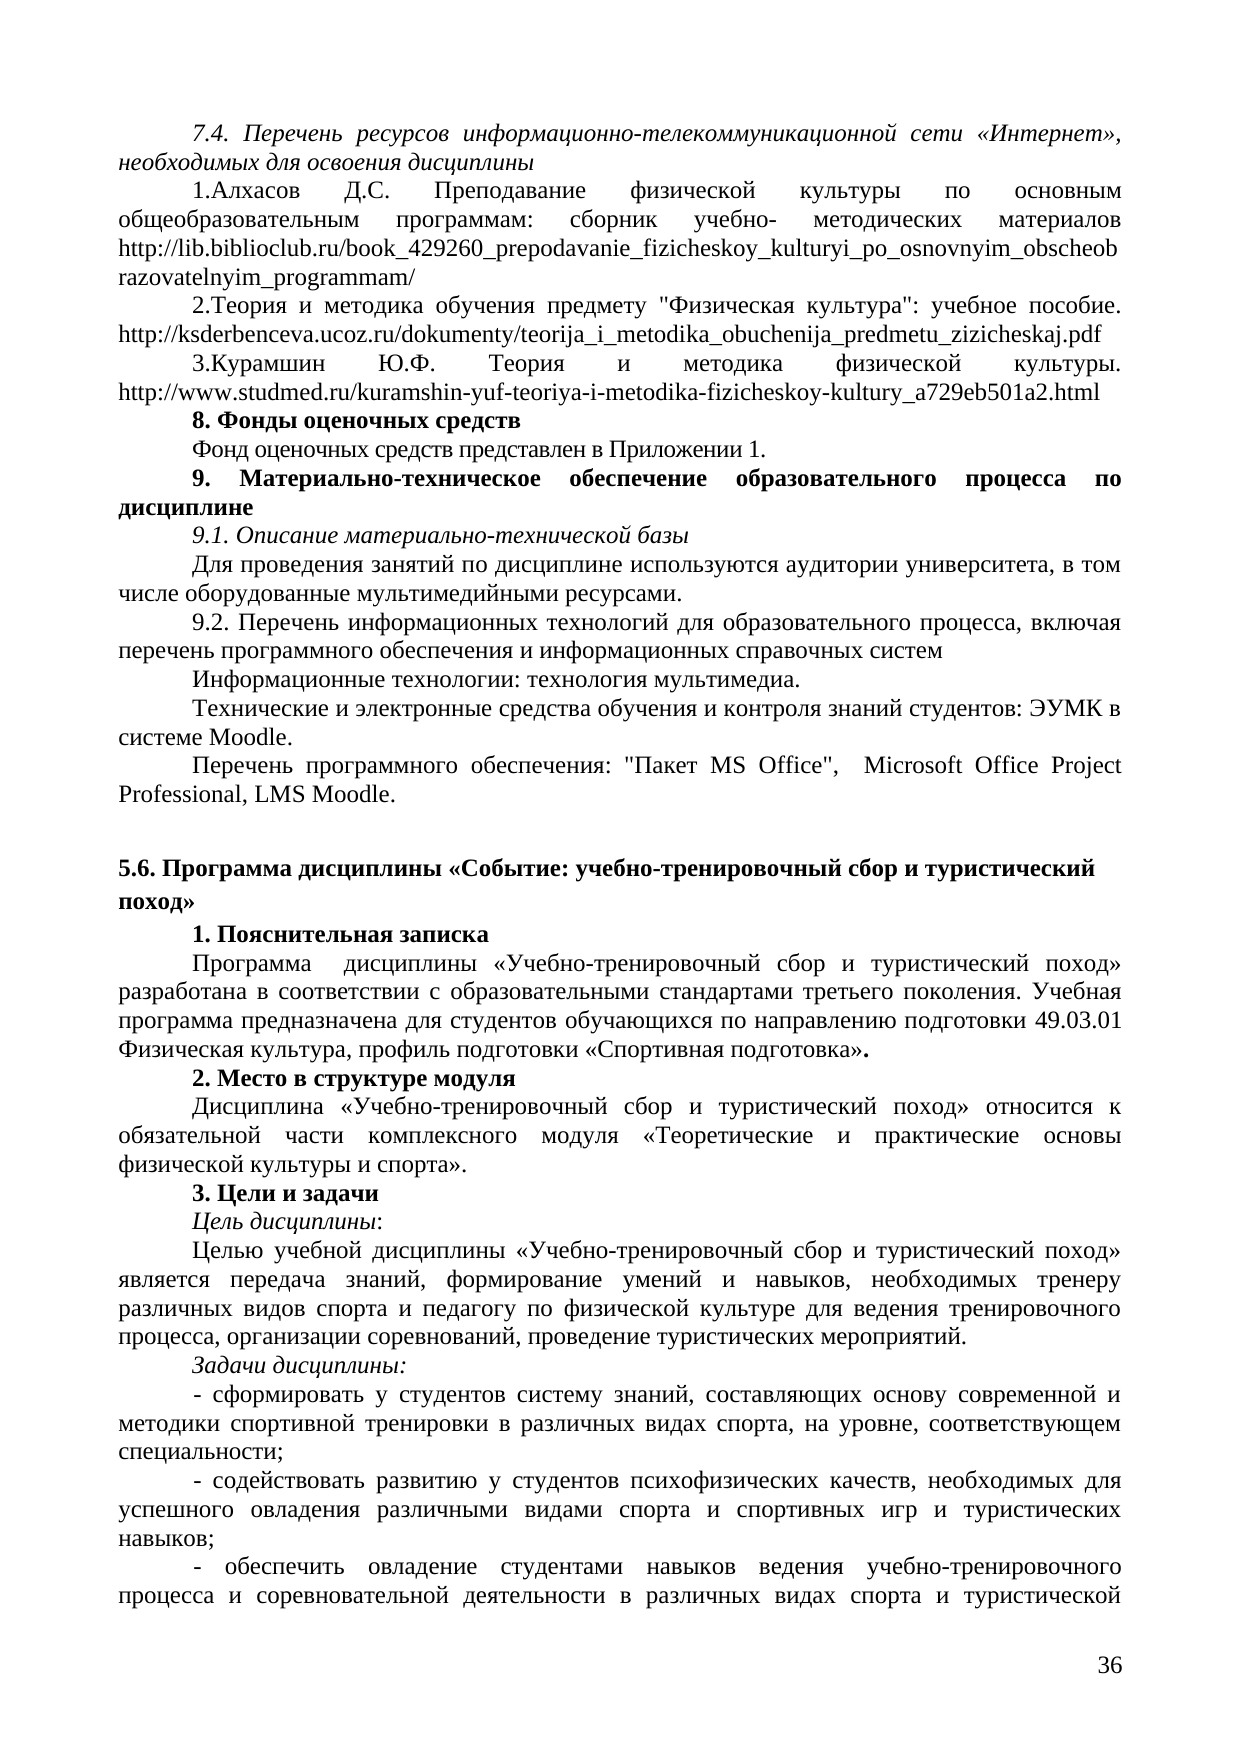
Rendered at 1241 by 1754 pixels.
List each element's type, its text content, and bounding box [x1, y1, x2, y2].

text 2.Теория и методика обучения предмету "Физическая культура": учебное пособие. http://ksderbenceva.ucoz.ru/dokumenty/teorija_i_metodika_obuchenija_predmetu_zizicheskaj.pdf [118, 291, 1122, 348]
text 3. Цели и задачи [118, 1178, 1122, 1206]
text Целью учебной дисциплины «Учебно-тренировочный сбор и туристический поход» является передача знаний, формирование умений и навыков, необходимых тренеру различных видов спорта и педагогу по физической культуре для ведения тренировочного процесса, организации соревнований, проведение туристических мероприятий. [118, 1235, 1122, 1350]
text 1. Пояснительная записка [118, 919, 1122, 948]
text 8. Фонды оценочных средств [118, 406, 1122, 434]
text Дисциплина «Учебно-тренировочный сбор и туристический поход» относится к обязательной части комплексного модуля «Теоретические и практические основы физической культуры и спорта». [118, 1091, 1122, 1178]
text Перечень программного обеспечения: "Пакет MS Office", Microsoft Office Project Professional, LMS Moodle. [118, 751, 1122, 808]
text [118, 1551, 1122, 1609]
text - содействовать развитию у студентов психофизических качеств, необходимых для успешного овладения различными видами спорта и спортивных игр и туристических навыков; [118, 1465, 1122, 1551]
text Информационные технологии: технология мультимедиа. [118, 664, 1122, 693]
text 1.Алхасов Д.С. Преподавание физической культуры по основным общеобразовательным программам: сборник учебно- методических материалов http://lib.biblioclub.ru/book_429260_prepodavanie_fizicheskoy_kulturyi_po_osnovnyim_obscheobrazovatelnyim_programmam/ [118, 176, 1122, 291]
text 9. Материально-техническое обеспечение образовательного процесса по дисциплине [118, 463, 1122, 521]
text 3.Курамшин Ю.Ф. Теория и методика физической культуры. http://www.studmed.ru/kuramshin-yuf-teoriya-i-metodika-fizicheskoy-kultury_a729eb501a2.html [118, 348, 1122, 406]
text Фонд оценочных средств представлен в Приложении 1. [118, 434, 1122, 463]
text 9.2. Перечень информационных технологий для образовательного процесса, включая перечень программного обеспечения и информационных справочных систем [118, 607, 1122, 664]
text 2. Место в структуре модуля [118, 1063, 1122, 1091]
text 7.4. Перечень ресурсов информационно-телекоммуникационной сети «Интернет», необходимых для освоения дисциплины [118, 118, 1122, 176]
text Задачи дисциплины: [118, 1350, 1122, 1379]
text 9.1. Описание материально-технической базы [118, 521, 1122, 549]
text Для проведения занятий по дисциплине используются аудитории университета, в том числе оборудованные мультимедийными ресурсами. [118, 549, 1122, 607]
subtitle 5.6. Программа дисциплины «Событие: учебно-тренировочный сбор и туристический поход» [118, 853, 1122, 915]
text - сформировать у студентов систему знаний, составляющих основу современной и методики спортивной тренировки в различных видах спорта, на уровне, соответствующем специальности; [118, 1379, 1122, 1465]
text Цель дисциплины: [118, 1206, 1122, 1235]
text Программа дисциплины «Учебно-тренировочный сбор и туристический поход» разработана в соответствии с образовательными стандартами третьего поколения. Учебная программа предназначена для студентов обучающихся по направлению подготовки 49.03.01 Физическая культура, профиль подготовки «Спортивная подготовка». [118, 948, 1122, 1063]
text Технические и электронные средства обучения и контроля знаний студентов: ЭУМК в системе Moodle. [118, 693, 1122, 751]
